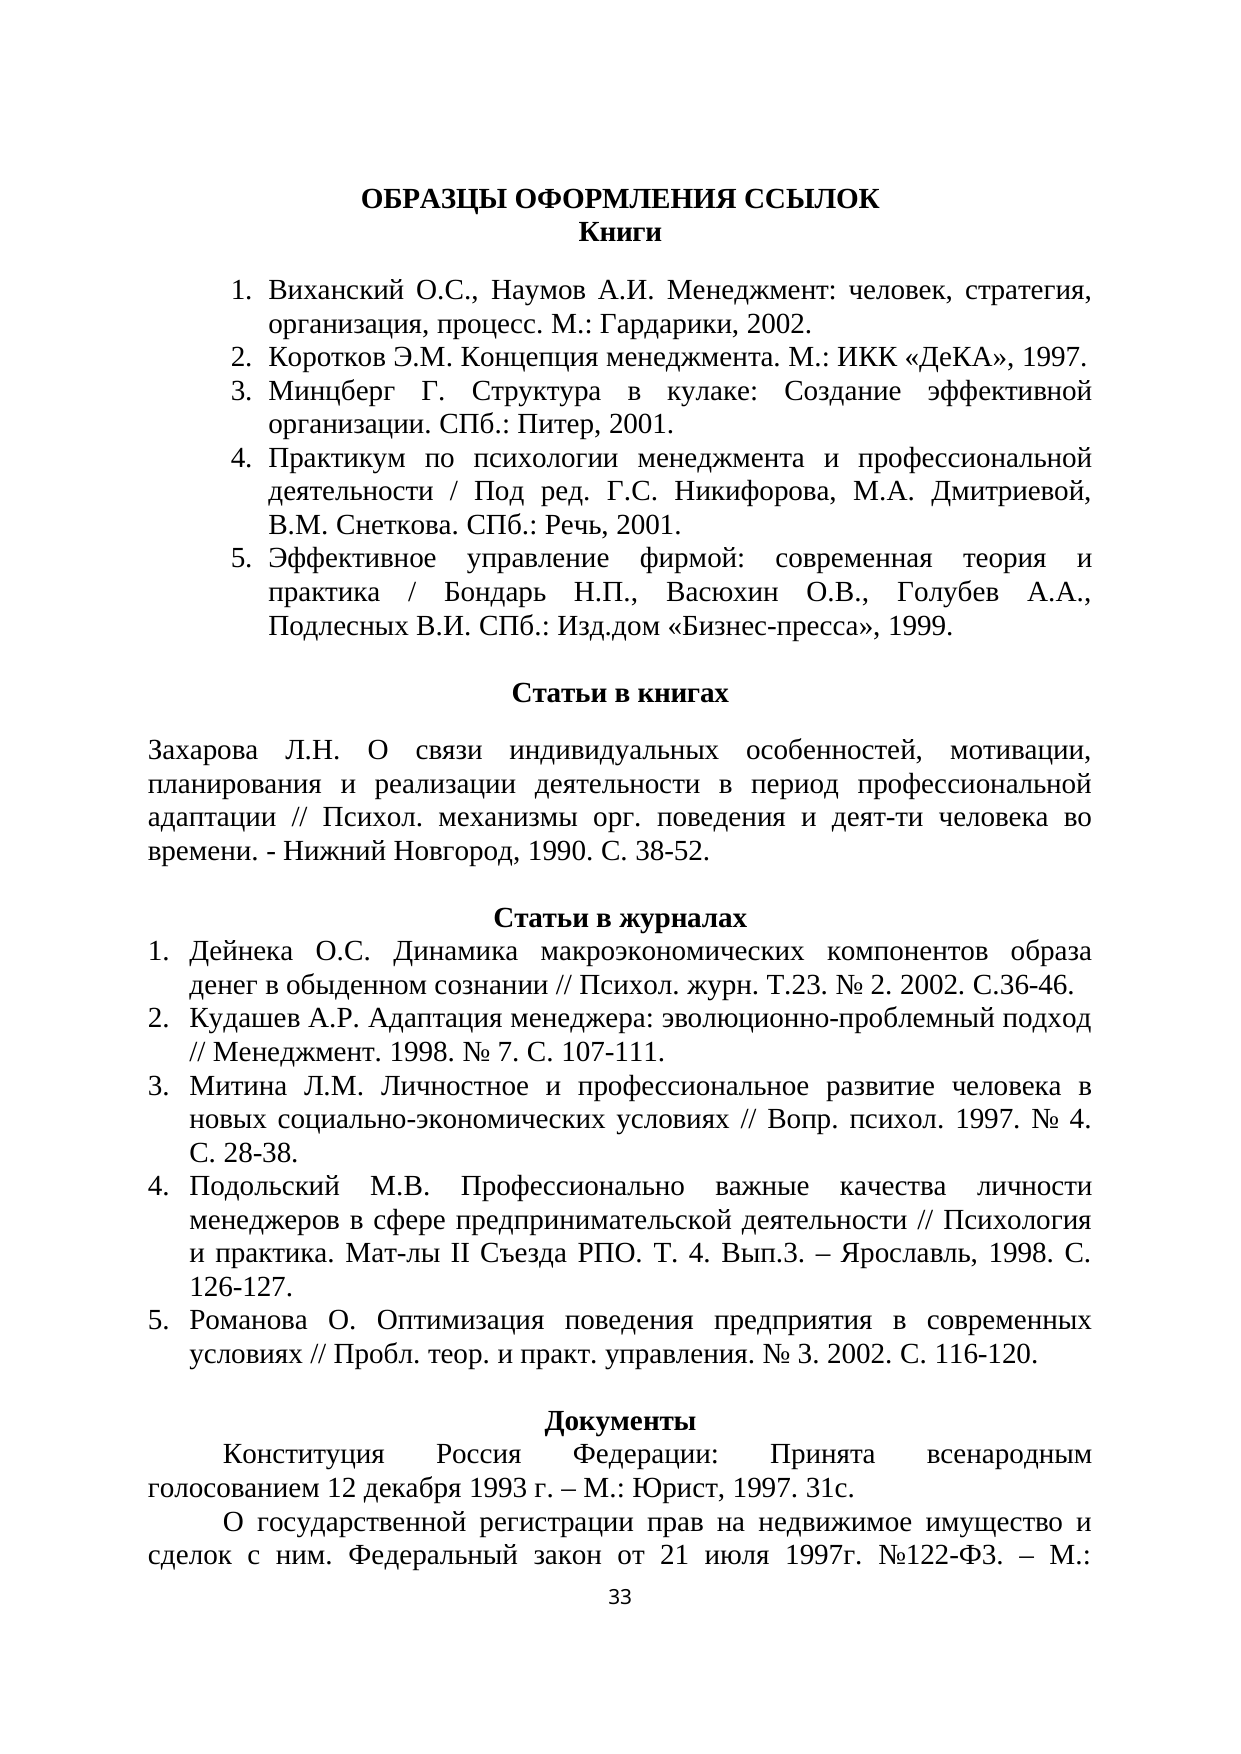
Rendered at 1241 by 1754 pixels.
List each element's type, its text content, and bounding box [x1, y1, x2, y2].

text Конституция Россия Федерации: Принята всенародным голосованием 12 декабря 1993 г. – М.: Юрист, 1997. 31с. [148, 1437, 1092, 1504]
list Дейнека О.С. Динамика макроэкономических компонентов образа денег в обыденном сознании // Психол. журн. Т.23. № 2. 2002. С.36-46. [148, 934, 1092, 1001]
text Статьи в журналах [148, 900, 1092, 934]
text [148, 1504, 1092, 1571]
list Кудашев А.Р. Адаптация менеджера: эволюционно-проблемный подход // Менеджмент. 1998. № 7. С. 107-111. [148, 1001, 1092, 1068]
text Захарова Л.Н. О связи индивидуальных особенностей, мотивации, планирования и реализации деятельности в период профессиональной адаптации // Психол. механизмы орг. поведения и деят-ти человека во времени. - Нижний Новгород, 1990. С. 38-52. [148, 732, 1092, 867]
text Книги [148, 215, 1092, 248]
list Эффективное управление фирмой: современная теория и практика / Бондарь Н.П., Васюхин О.В., Голубев А.А., Подлесных В.И. СПб.: Изд.дом «Бизнес-пресса», 1999. [231, 541, 1092, 641]
list Митина Л.М. Личностное и профессиональное развитие человека в новых социально-экономических условиях // Вопр. психол. 1997. № 4. С. 28-38. [148, 1068, 1092, 1168]
list Практикум по психологии менеджмента и профессиональной деятельности / Под ред. Г.С. Никифорова, М.А. Дмитриевой, В.М. Снеткова. СПб.: Речь, 2001. [231, 440, 1092, 541]
list Подольский М.В. Профессионально важные качества личности менеджеров в сфере предпринимательской деятельности // Психология и практика. Мат-лы II Съезда РПО. Т. 4. Вып.3. – Ярославль, 1998. С. 126-127. [148, 1168, 1092, 1303]
list Минцберг Г. Структура в кулаке: Создание эффективной организации. СПб.: Питер, 2001. [231, 373, 1092, 440]
list Виханский О.С., Наумов А.И. Менеджмент: человек, стратегия, организация, процесс. М.: Гардарики, 2002. [231, 272, 1092, 339]
list Романова О. Оптимизация поведения предприятия в современных условиях // Пробл. теор. и практ. управления. № 3. 2002. С. 116-120. [148, 1303, 1092, 1370]
list Коротков Э.М. Концепция менеджмента. М.: ИКК «ДеКА», 1997. [231, 339, 1092, 373]
text Документы [148, 1403, 1092, 1437]
text Статьи в книгах [148, 675, 1092, 708]
text ОБРАЗЦЫ ОФОРМЛЕНИЯ ССЫЛОК [148, 181, 1092, 215]
